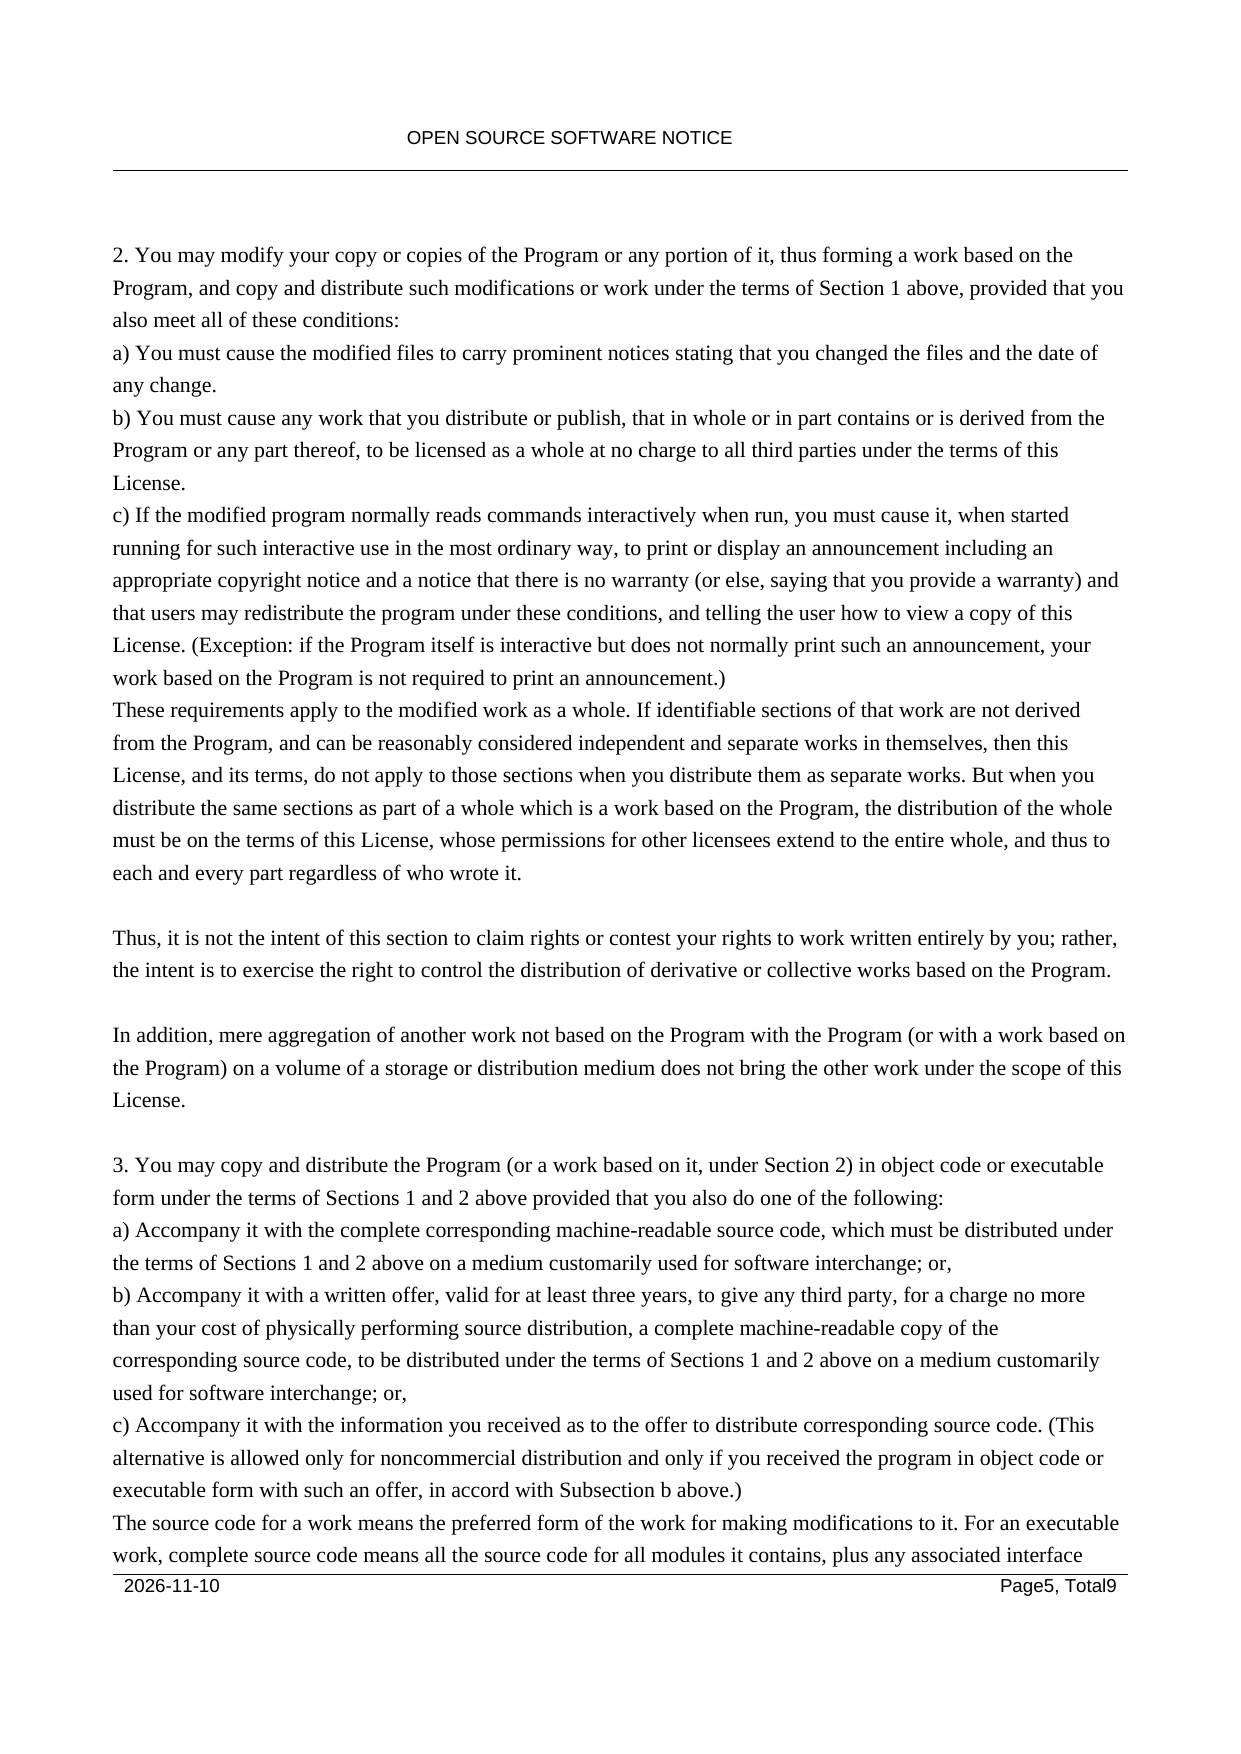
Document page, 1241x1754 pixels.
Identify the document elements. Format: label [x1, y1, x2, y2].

text [112, 206, 1128, 1571]
